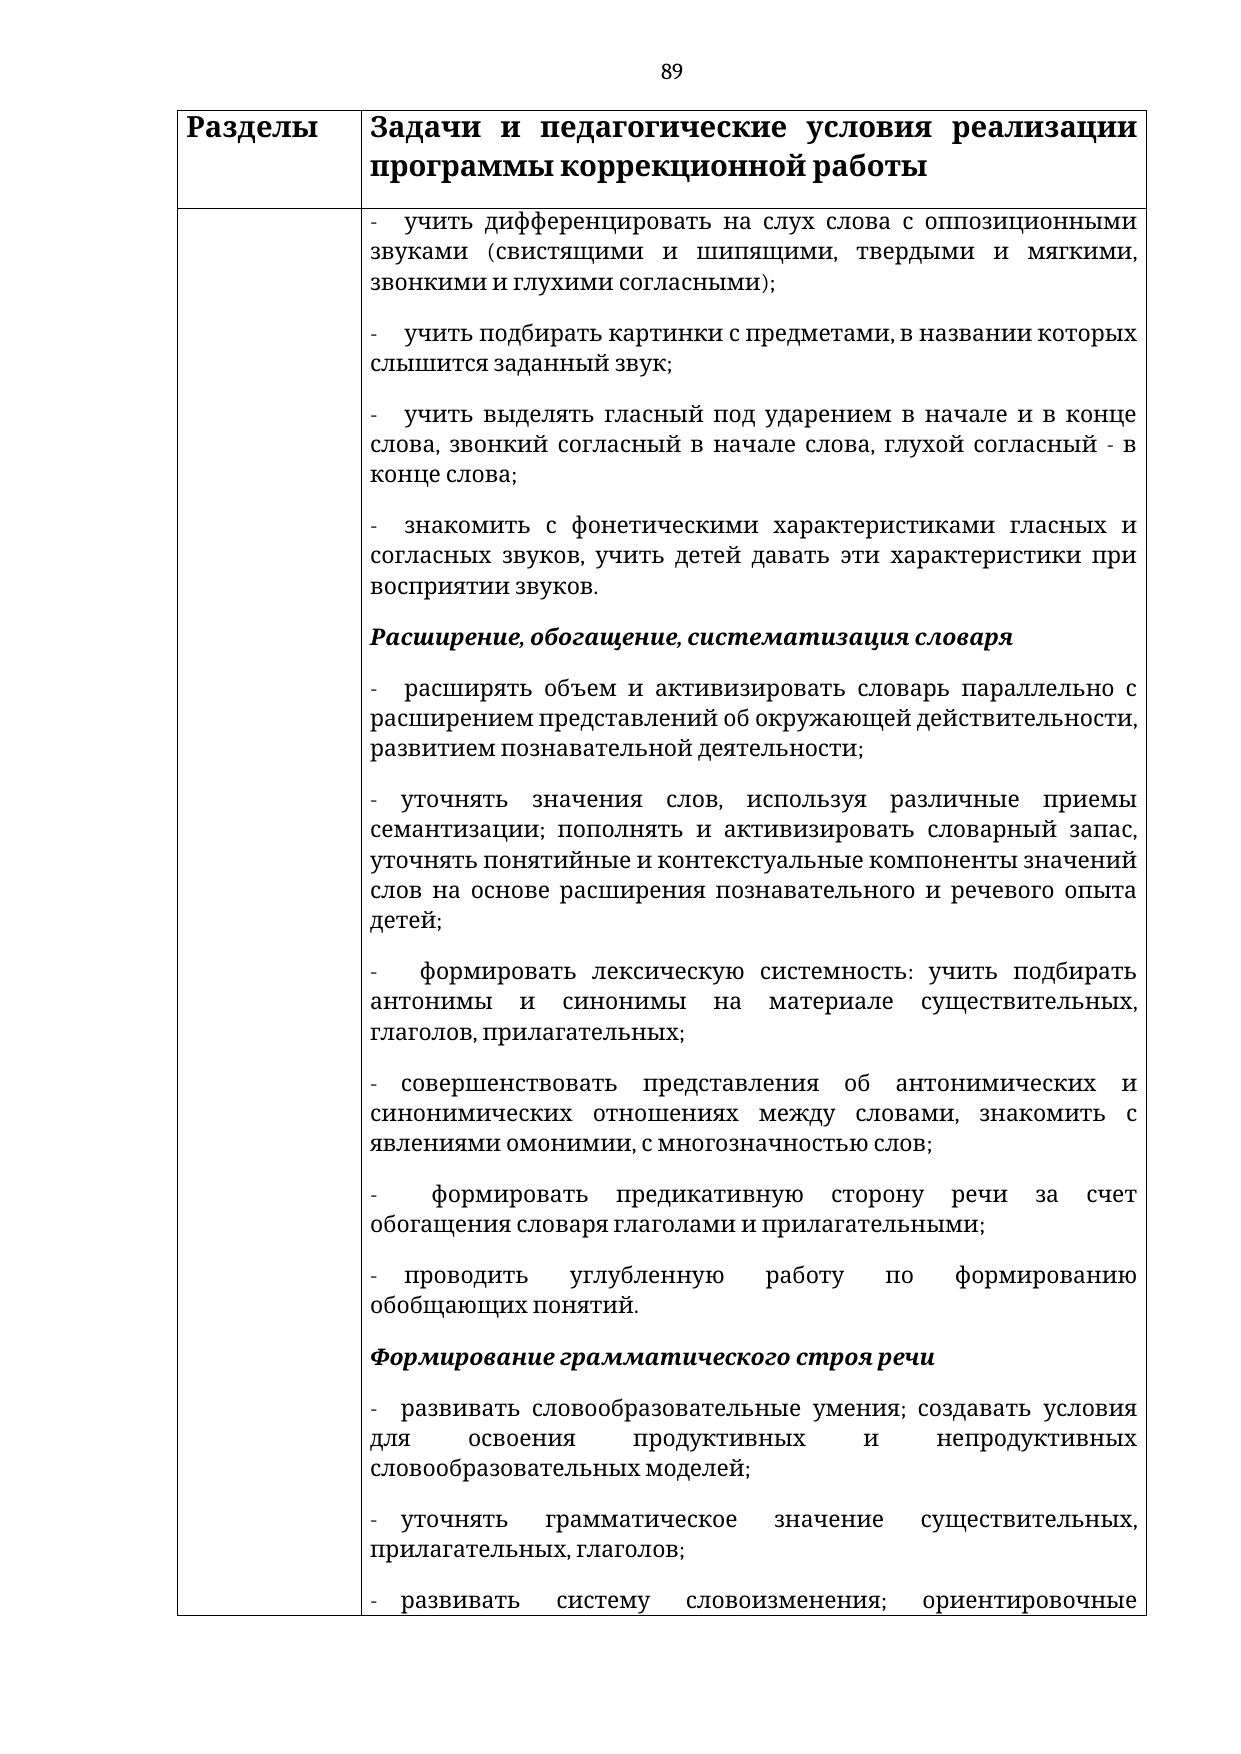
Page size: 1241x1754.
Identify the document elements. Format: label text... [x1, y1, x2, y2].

table_header Разделы [178, 111, 361, 208]
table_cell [178, 209, 361, 1614]
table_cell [362, 209, 1146, 1614]
table_header Задачи и педагогические условия реализации программы коррекционной работы [362, 111, 1146, 208]
